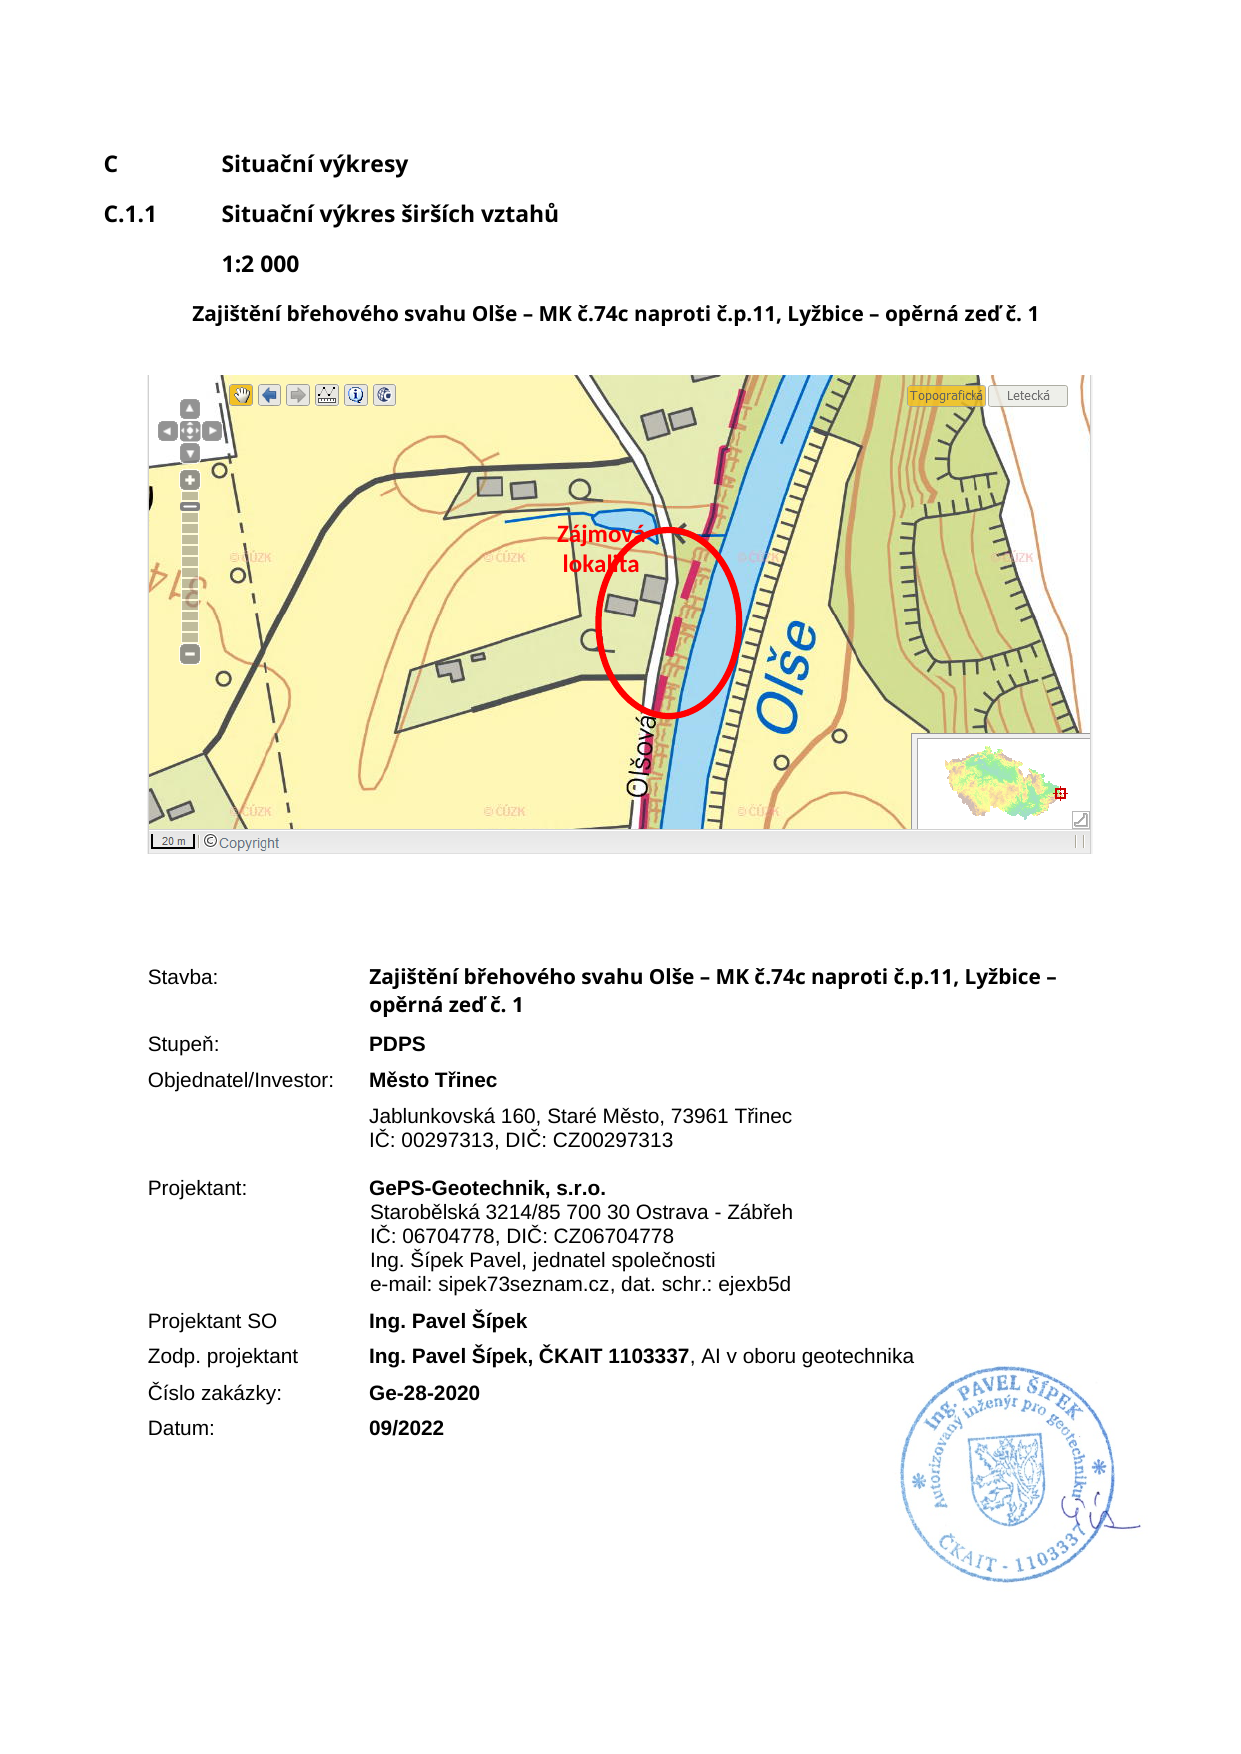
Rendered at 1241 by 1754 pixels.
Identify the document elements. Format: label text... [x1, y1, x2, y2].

text C.1.1 Situační výkres širších vztahů [103, 198, 1093, 229]
text Objednatel/Investor: Město Třinec [148, 1068, 1093, 1092]
text C Situační výkresy [103, 148, 1093, 179]
text Projektant SO Ing. Pavel Šípek [148, 1308, 1093, 1332]
text e-mail: sipek73seznam.cz, dat. schr.: ejexb5d [369, 1272, 1093, 1296]
text Zodp. projektant Ing. Pavel Šípek, ČKAIT 1103337, AI v oboru geotechnika [148, 1344, 1093, 1368]
text IČ: 06704778, DIČ: CZ06704778 [369, 1224, 1093, 1248]
picture [884, 1351, 1150, 1596]
text IČ: 00297313, DIČ: CZ00297313 [148, 1128, 1093, 1152]
text Ing. Šípek Pavel, jednatel společnosti [369, 1248, 1093, 1272]
text Číslo zakázky: Ge-28-2020 [148, 1380, 1093, 1404]
text Zajištění břehového svahu Olše – MK č.74c naproti č.p.11, Lyžbice – opěrná zeď č. 1 [192, 299, 1093, 327]
text Datum: 09/2022 [148, 1416, 1093, 1440]
text Stavba: Zajištění břehového svahu Olše – MK č.74c naproti č.p.11, Lyžbice – opěrná zeď č. 1 [148, 962, 1093, 1019]
picture [147, 375, 1093, 854]
text Projektant: GePS-Geotechnik, s.r.o. [148, 1176, 1093, 1200]
text Stupeň: PDPS [148, 1031, 1093, 1055]
text Jablunkovská 160, Staré Město, 73961 Třinec [148, 1104, 1093, 1128]
text Starobělská 3214/85 700 30 Ostrava - Zábřeh [369, 1200, 1093, 1224]
text 1:2 000 [103, 248, 1093, 280]
